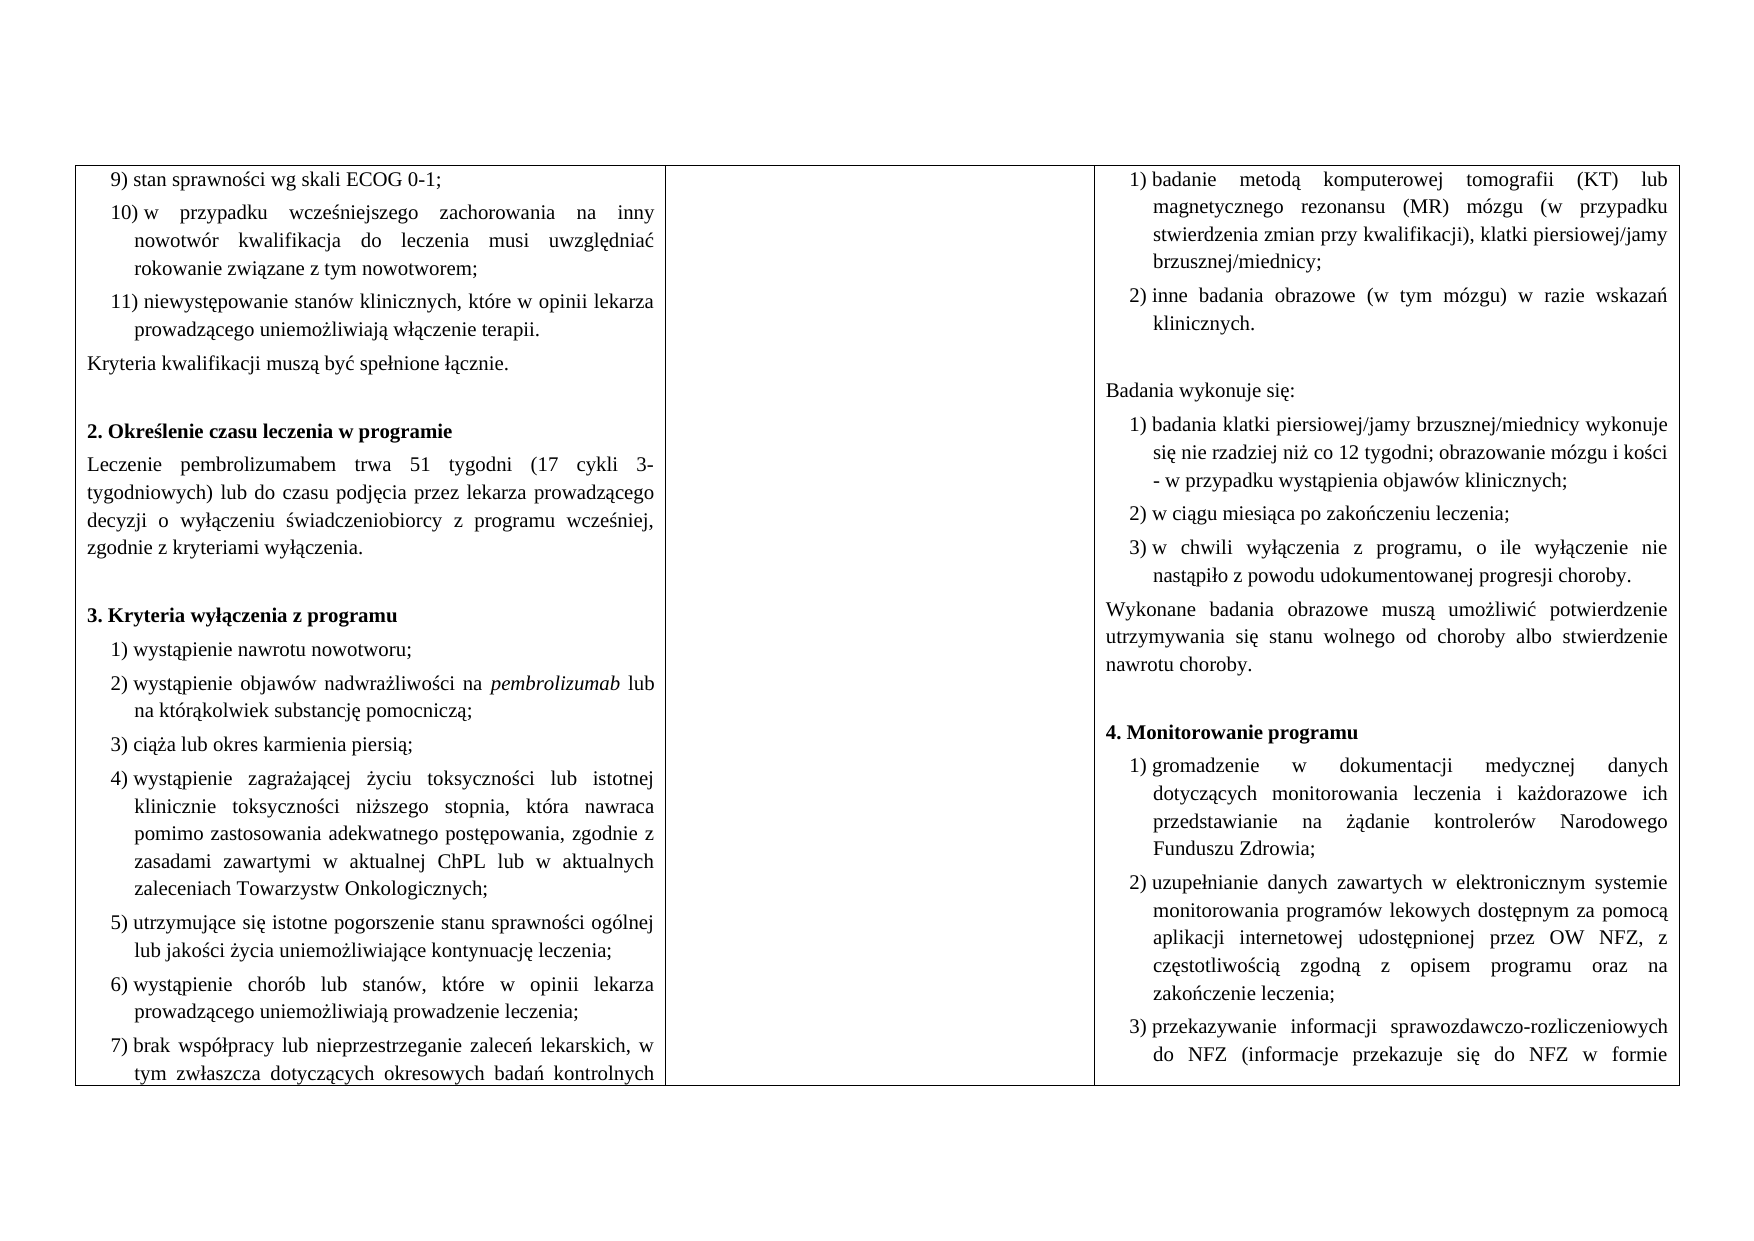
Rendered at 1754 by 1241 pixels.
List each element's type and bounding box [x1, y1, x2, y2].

table_cell [1095, 166, 1679, 1085]
table_cell [666, 166, 1094, 1085]
table_cell [76, 166, 665, 1085]
